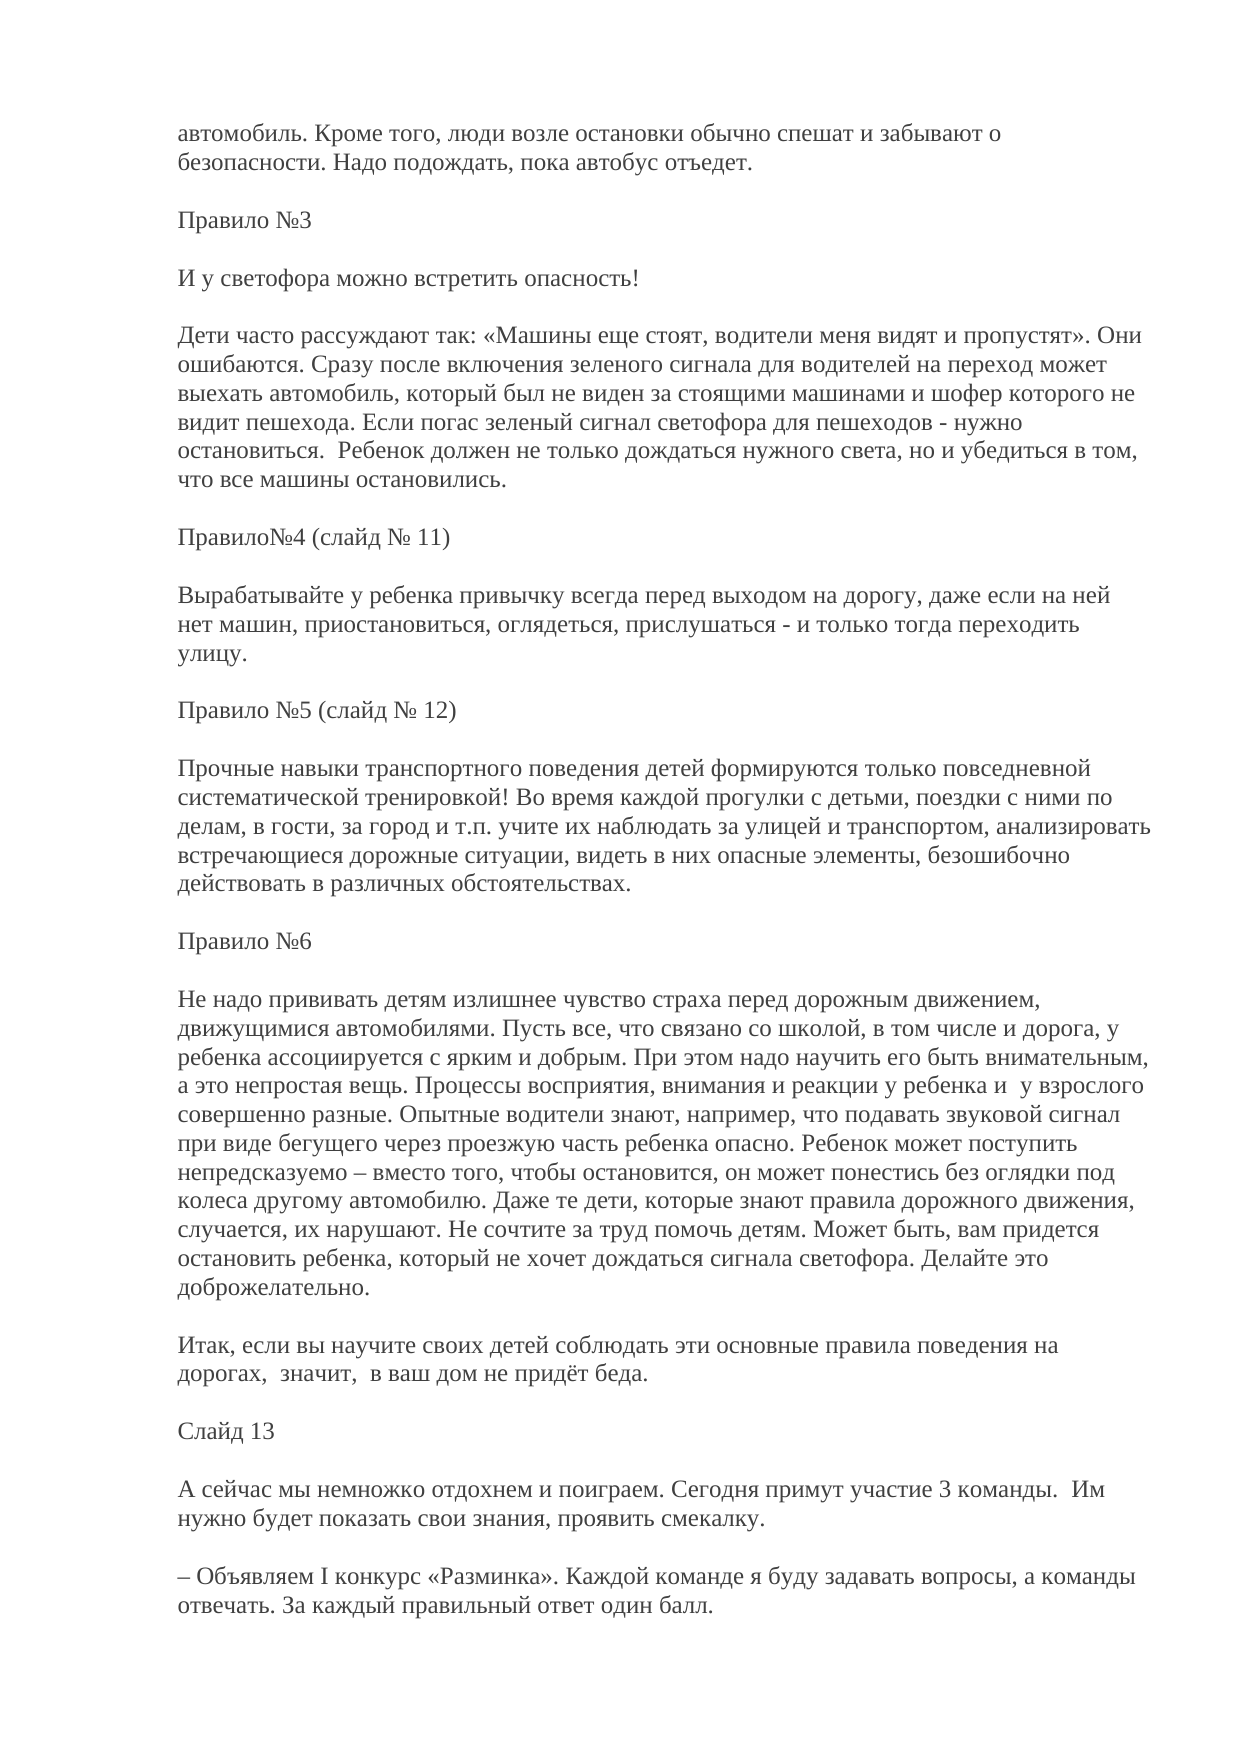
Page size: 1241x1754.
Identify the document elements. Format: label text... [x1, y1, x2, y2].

text И у светофора можно встретить опасность! [177, 263, 1152, 291]
text Дети часто рассуждают так: «Машины еще стоят, водители меня видят и пропустят». Они ошибаются. Сразу после включения зеленого сигнала для водителей на переход может выехать автомобиль, который был не виден за стоящими машинами и шофер которого не видит пешехода. Если погас зеленый сигнал светофора для пешеходов - нужно остановиться. Ребенок должен не только дождаться нужного света, но и убедиться в том, что все машины остановились. [177, 321, 1152, 493]
text Правило №5 (слайд № 12) [177, 696, 1152, 724]
text – Объявляем I конкурс «Разминка». Каждой команде я буду задавать вопросы, а команды отвечать. За каждый правильный ответ один балл. [177, 1561, 1152, 1618]
text Правило №3 [177, 205, 1152, 233]
text Прочные навыки транспортного поведения детей формируются только повседневной систематической тренировкой! Во время каждой прогулки с детьми, поездки с ними по делам, в гости, за город и т.п. учите их наблюдать за улицей и транспортом, анализировать встречающиеся дорожные ситуации, видеть в них опасные элементы, безошибочно действовать в различных обстоятельствах. [177, 753, 1152, 897]
text Слайд 13 [177, 1416, 1152, 1445]
text Не надо прививать детям излишнее чувство страха перед дорожным движением, движущимися автомобилями. Пусть все, что связано со школой, в том числе и дорога, у ребенка ассоциируется с ярким и добрым. При этом надо научить его быть внимательным, а это непростая вещь. Процессы восприятия, внимания и реакции у ребенка и у взрослого совершенно разные. Опытные водители знают, например, что подавать звуковой сигнал при виде бегущего через проезжую часть ребенка опасно. Ребенок может поступить непредсказуемо – вместо того, чтобы остановится, он может понестись без оглядки под колеса другому автомобилю. Даже те дети, которые знают правила дорожного движения, случается, их нарушают. Не сочтите за труд помочь детям. Может быть, вам придется остановить ребенка, который не хочет дождаться сигнала светофора. Делайте это доброжелательно. [177, 984, 1152, 1301]
text Итак, если вы научите своих детей соблюдать эти основные правила поведения на дорогах, значит, в ваш дом не придёт беда. [177, 1330, 1152, 1387]
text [177, 118, 1152, 176]
text Правило №6 [177, 926, 1152, 955]
text Правило№4 (слайд № 11) [177, 522, 1152, 551]
text Вырабатывайте у ребенка привычку всегда перед выходом на дорогу, даже если на ней нет машин, приостановиться, оглядеться, прислушаться - и только тогда переходить улицу. [177, 580, 1152, 666]
text А сейчас мы немножко отдохнем и поиграем. Сегодня примут участие 3 команды. Им нужно будет показать свои знания, проявить смекалку. [177, 1474, 1152, 1532]
